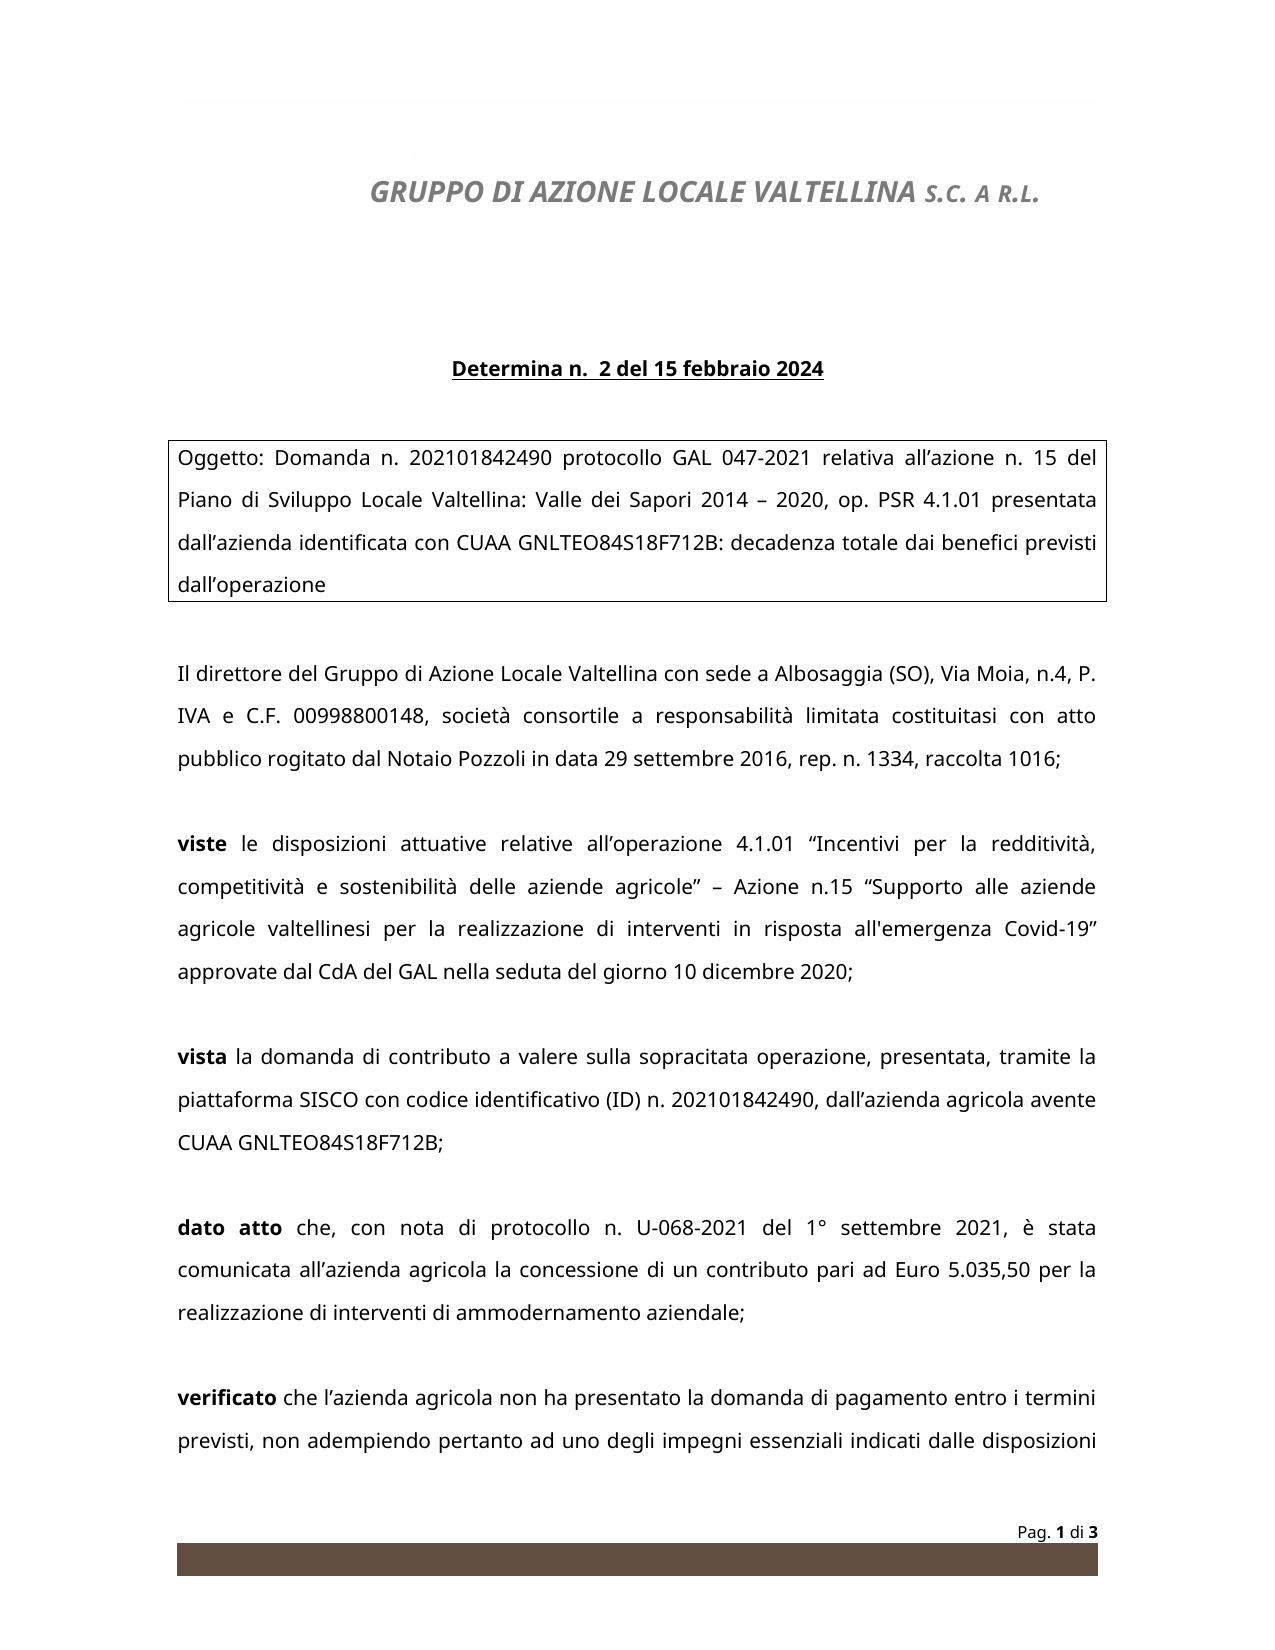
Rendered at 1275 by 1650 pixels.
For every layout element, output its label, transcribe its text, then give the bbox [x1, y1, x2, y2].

text vista la domanda di contributo a valere sulla sopracitata operazione, presentata, tramite la piattaforma SISCO con codice identificativo (ID) n. 202101842490, dall’azienda agricola avente CUAA GNLTEO84S18F712B; [177, 1042, 1098, 1156]
text Il direttore del Gruppo di Azione Locale Valtellina con sede a Albosaggia (SO), Via Moia, n.4, P. IVA e C.F. 00998800148, società consortile a responsabilità limitata costituitasi con atto pubblico rogitato dal Notaio Pozzoli in data 29 settembre 2016, rep. n. 1334, raccolta 1016; [177, 659, 1098, 773]
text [177, 1383, 1098, 1454]
text viste le disposizioni attuative relative all’operazione 4.1.01 “Incentivi per la redditività, competitività e sostenibilità delle aziende agricole” – Azione n.15 “Supporto alle aziende agricole valtellinesi per la realizzazione di interventi in risposta all'emergenza Covid-19” approvate dal CdA del GAL nella seduta del giorno 10 dicembre 2020; [177, 829, 1098, 986]
text Determina n. 2 del 15 febbraio 2024 [177, 354, 1098, 383]
text Oggetto: Domanda n. 202101842490 protocollo GAL 047-2021 relativa all’azione n. 15 del Piano di Sviluppo Locale Valtellina: Valle dei Sapori 2014 – 2020, op. PSR 4.1.01 presentata dall’azienda identificata con CUAA GNLTEO84S18F712B: decadenza totale dai benefici previsti dall’operazione [169, 441, 1106, 601]
text dato atto che, con nota di protocollo n. U-068-2021 del 1° settembre 2021, è stata comunicata all’azienda agricola la concessione di un contributo pari ad Euro 5.035,50 per la realizzazione di interventi di ammodernamento aziendale; [177, 1213, 1098, 1326]
